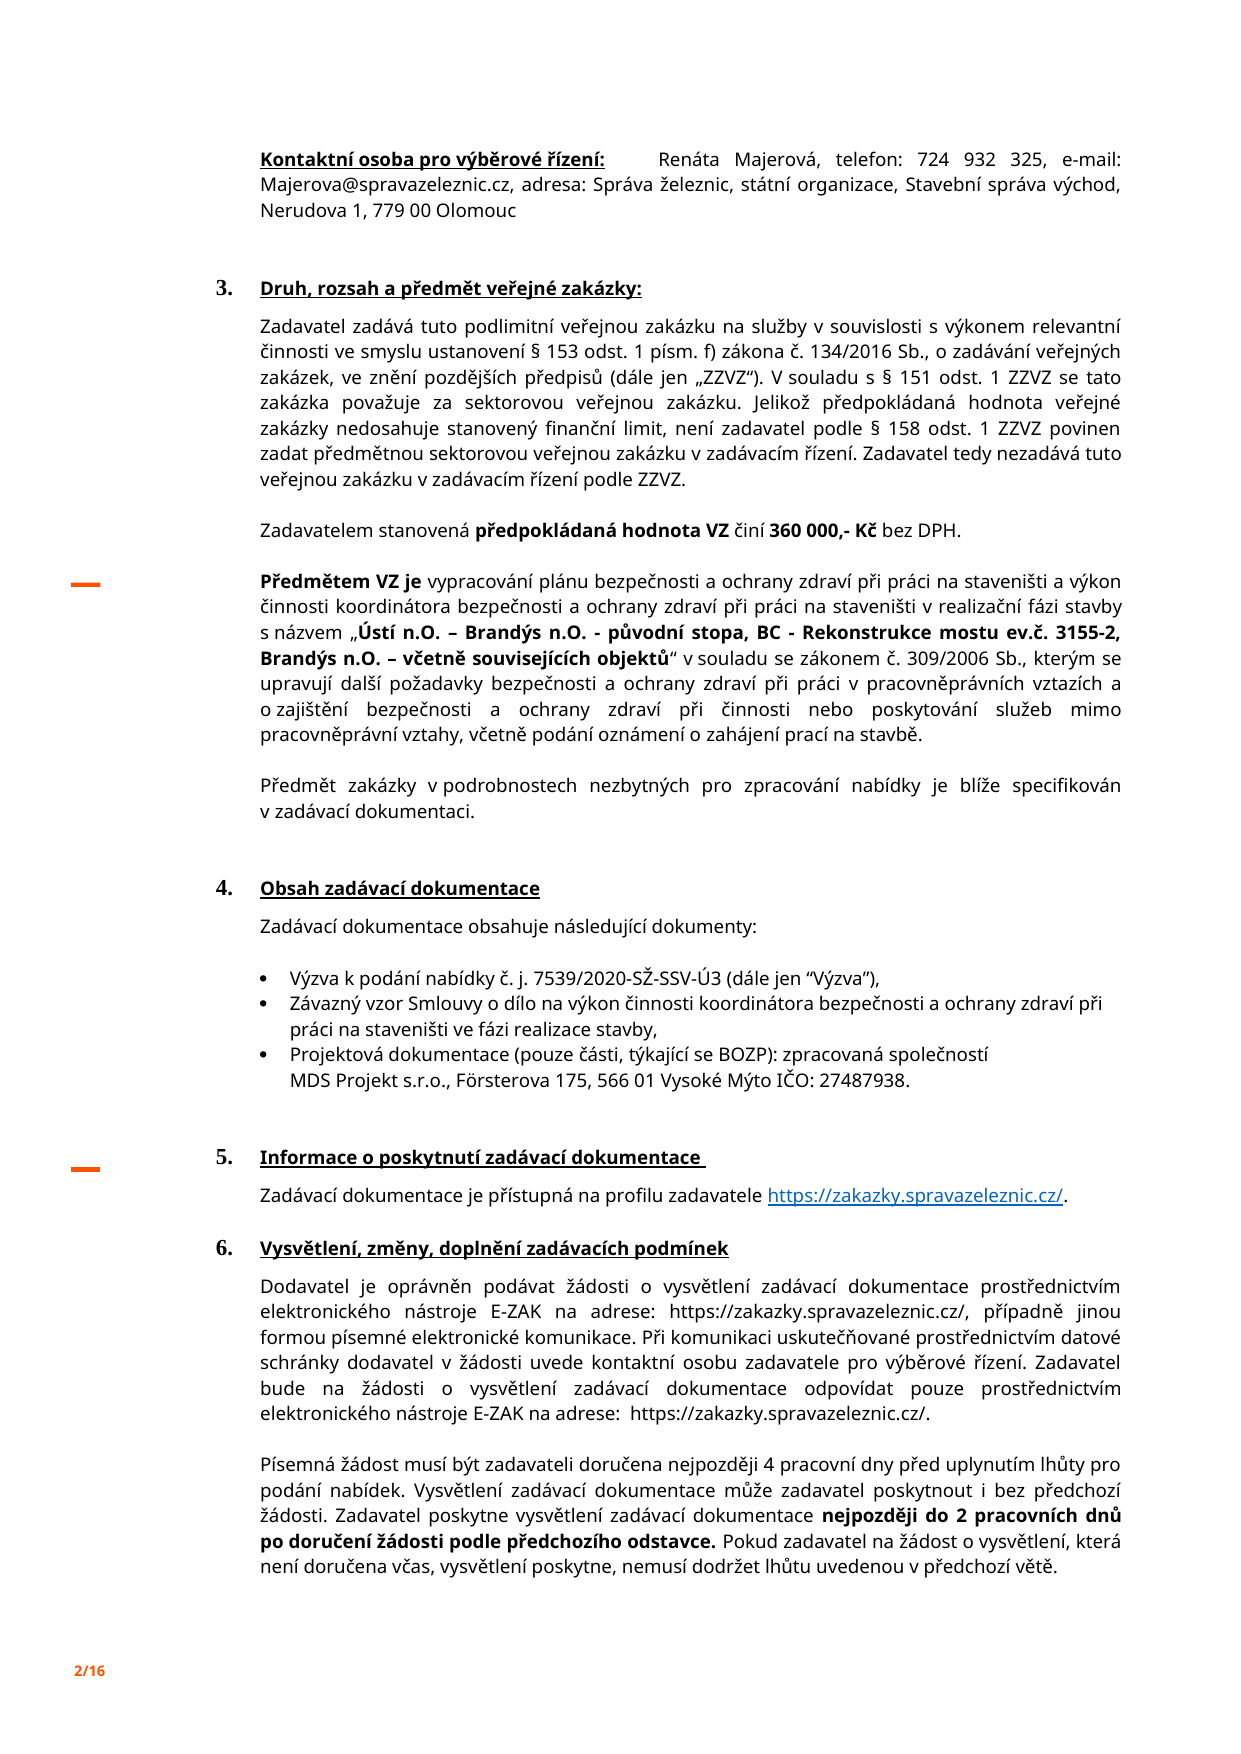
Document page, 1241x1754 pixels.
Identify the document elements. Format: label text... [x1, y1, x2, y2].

list Výzva k podání nabídky č. j. 7539/2020-SŽ-SSV-Ú3 (dále jen “Výzva”), [260, 965, 1122, 990]
text Zadávací dokumentace je přístupná na profilu zadavatele https://zakazky.spravazeleznic.cz/. [260, 1183, 1122, 1208]
list Obsah zadávací dokumentace [216, 874, 1122, 901]
text Písemná žádost musí být zadavateli doručena nejpozději 4 pracovní dny před uplynutím lhůty pro podání nabídek. Vysvětlení zadávací dokumentace může zadavatel poskytnout i bez předchozí žádosti. Zadavatel poskytne vysvětlení zadávací dokumentace nejpozději do 2 pracovních dnů po doručení žádosti podle předchozího odstavce. Pokud zadavatel na žádost o vysvětlení, která není doručena včas, vysvětlení poskytne, nemusí dodržet lhůtu uvedenou v předchozí větě. [260, 1452, 1122, 1579]
text Zadavatel zadává tuto podlimitní veřejnou zakázku na služby v souvislosti s výkonem relevantní činnosti ve smyslu ustanovení § 153 odst. 1 písm. f) zákona č. 134/2016 Sb., o zadávání veřejných zakázek, ve znění pozdějších předpisů (dále jen „ZZVZ“). V souladu s § 151 odst. 1 ZZVZ se tato zakázka považuje za sektorovou veřejnou zakázku. Jelikož předpokládaná hodnota veřejné zakázky nedosahuje stanovený finanční limit, není zadavatel podle § 158 odst. 1 ZZVZ povinen zadat předmětnou sektorovou veřejnou zakázku v zadávacím řízení. Zadavatel tedy nezadává tuto veřejnou zakázku v zadávacím řízení podle ZZVZ. [260, 313, 1122, 492]
list Druh, rozsah a předmět veřejné zakázky: [216, 274, 1122, 301]
text Zadávací dokumentace obsahuje následující dokumenty: [260, 914, 1122, 939]
text Předmět zakázky v podrobnostech nezbytných pro zpracování nabídky je blíže specifikován v zadávací dokumentaci. [260, 772, 1122, 823]
text Dodavatel je oprávněn podávat žádosti o vysvětlení zadávací dokumentace prostřednictvím elektronického nástroje E-ZAK na adrese: https://zakazky.spravazeleznic.cz/, případně jinou formou písemné elektronické komunikace. Při komunikaci uskutečňované prostřednictvím datové schránky dodavatel v žádosti uvede kontaktní osobu zadavatele pro výběrové řízení. Zadavatel bude na žádosti o vysvětlení zadávací dokumentace odpovídat pouze prostřednictvím elektronického nástroje E-ZAK na adrese: https://zakazky.spravazeleznic.cz/. [260, 1273, 1122, 1426]
list Závazný vzor Smlouvy o dílo na výkon činnosti koordinátora bezpečnosti a ochrany zdraví při práci na staveništi ve fázi realizace stavby, [260, 990, 1122, 1041]
text Zadavatelem stanovená předpokládaná hodnota VZ činí 360 000,- Kč bez DPH. [260, 517, 1122, 543]
text Předmětem VZ je vypracování plánu bezpečnosti a ochrany zdraví při práci na staveništi a výkon činnosti koordinátora bezpečnosti a ochrany zdraví při práci na staveništi v realizační fázi stavby s názvem „Ústí n.O. – Brandýs n.O. - původní stopa, BC - Rekonstrukce mostu ev.č. 3155-2, Brandýs n.O. – včetně souvisejících objektů“ v souladu se zákonem č. 309/2006 Sb., kterým se upravují další požadavky bezpečnosti a ochrany zdraví při práci v pracovněprávních vztazích a o zajištění bezpečnosti a ochrany zdraví při činnosti nebo poskytování služeb mimo pracovněprávní vztahy, včetně podání oznámení o zahájení prací na stavbě. [260, 568, 1122, 747]
list Informace o poskytnutí zadávací dokumentace [216, 1143, 1122, 1170]
text Kontaktní osoba pro výběrové řízení: Renáta Majerová, telefon: 724 932 325, e-mail: Majerova@spravazeleznic.cz, adresa: Správa železnic, státní organizace, Stavební správa východ, Nerudova 1, 779 00 Olomouc [260, 146, 1122, 223]
list Projektová dokumentace (pouze části, týkající se BOZP): zpracovaná společností MDS Projekt s.r.o., Försterova 175, 566 01 Vysoké Mýto IČO: 27487938. [260, 1041, 1122, 1092]
list Vysvětlení, změny, doplnění zadávacích podmínek [216, 1234, 1122, 1261]
